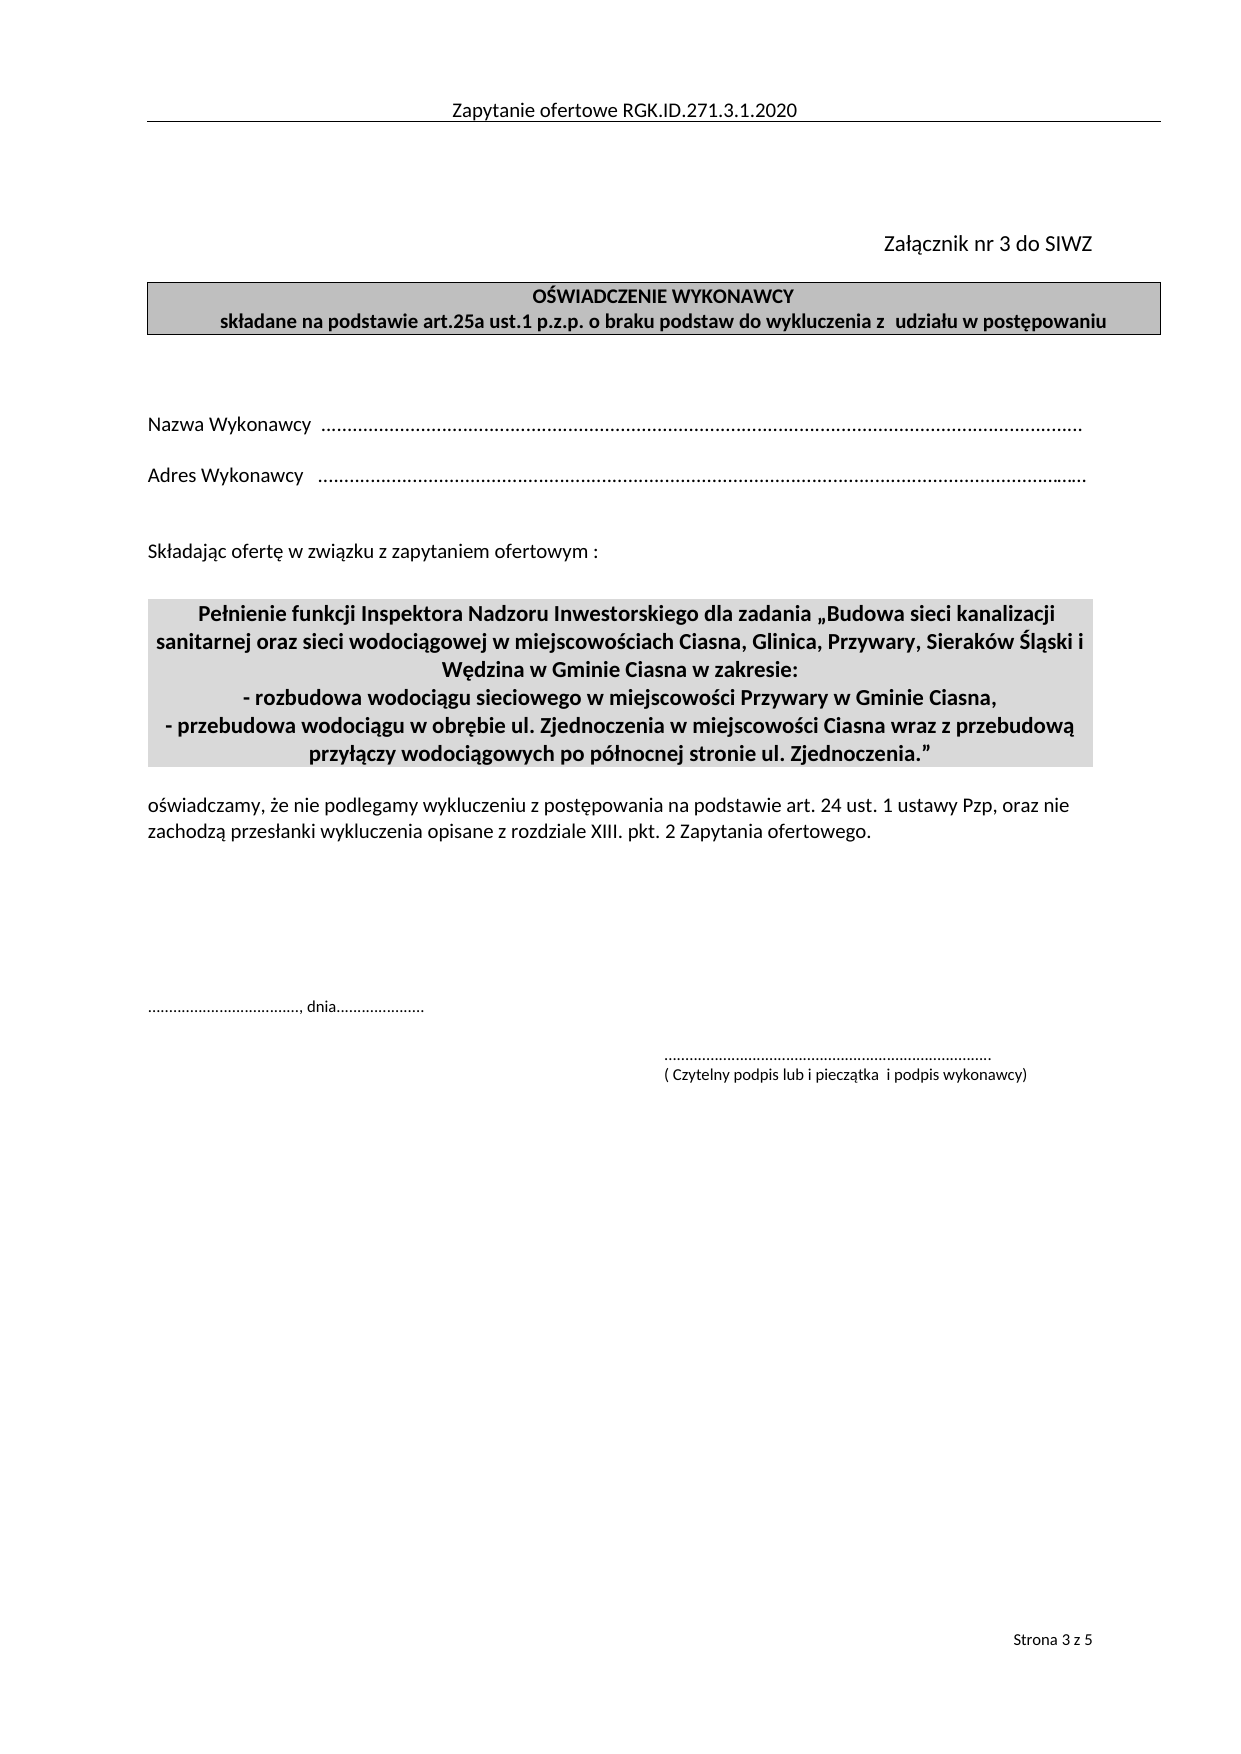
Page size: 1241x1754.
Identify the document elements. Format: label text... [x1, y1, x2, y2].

text ...................................., dnia..................... [148, 996, 1090, 1016]
text Adres Wykonawcy ..........................................................................................................................................……… [148, 462, 1090, 487]
text .............................................................................. [590, 1044, 1090, 1065]
text ( Czytelny podpis lub i pieczątka i podpis wykonawcy) [148, 1065, 1090, 1085]
text Załącznik nr 3 do SIWZ [148, 229, 1093, 257]
text - przebudowa wodociągu w obrębie ul. Zjednoczenia w miejscowości Ciasna wraz z przebudową przyłączy wodociągowych po północnej stronie ul. Zjednoczenia.” [148, 711, 1093, 767]
text Nazwa Wykonawcy ................................................................................................................................................. [148, 411, 1090, 436]
text oświadczamy, że nie podlegamy wykluczeniu z postępowania na podstawie art. 24 ust. 1 ustawy Pzp, oraz nie zachodzą przesłanki wykluczenia opisane z rozdziale XIII. pkt. 2 Zapytania ofertowego. [148, 793, 1090, 843]
text Pełnienie funkcji Inspektora Nadzoru Inwestorskiego dla zadania „Budowa sieci kanalizacji sanitarnej oraz sieci wodociągowej w miejscowościach Ciasna, Glinica, Przywary, Sieraków Śląski i Wędzina w Gminie Ciasna w zakresie: [148, 599, 1093, 683]
table_header OŚWIADCZENIE WYKONAWCY składane na podstawie art.25a ust.1 p.z.p. o braku podstaw do wykluczenia z udziału w postępowaniu [148, 283, 1160, 334]
text Składając ofertę w związku z zapytaniem ofertowym : [148, 538, 1090, 563]
text - rozbudowa wodociągu sieciowego w miejscowości Przywary w Gminie Ciasna, [148, 683, 1093, 711]
